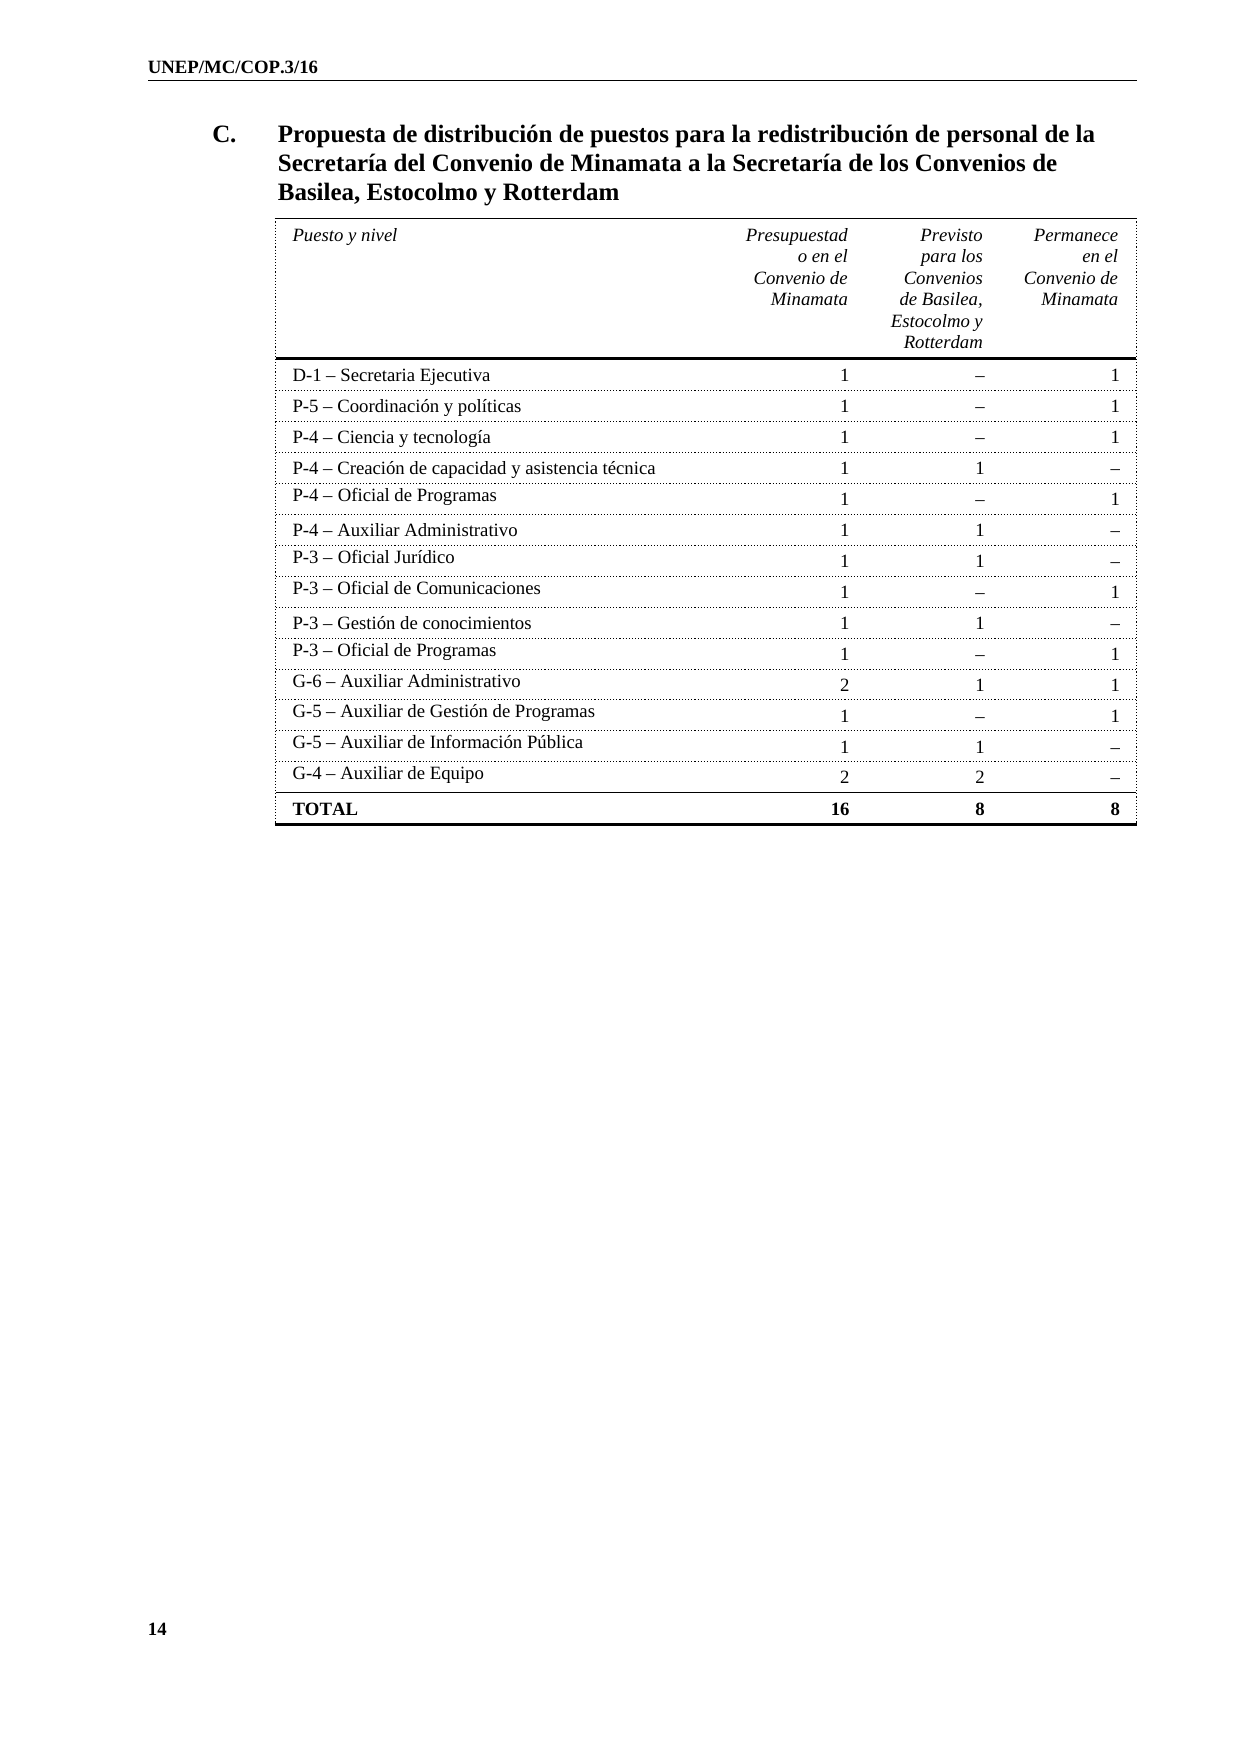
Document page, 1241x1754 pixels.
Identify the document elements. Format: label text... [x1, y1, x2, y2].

table_cell 1 [866, 514, 1002, 545]
table_header Previsto para los Convenios de Basilea, Estocolmo y Rotterdam [866, 219, 1002, 357]
table_cell 2 [866, 761, 1002, 792]
table_cell 1 [866, 669, 1002, 699]
table_cell D-1 – Secretaria Ejecutiva [275, 360, 719, 390]
table_cell P-5 – Coordinación y políticas [275, 390, 719, 421]
table_cell 1 [720, 360, 866, 390]
table_cell P-4 – Auxiliar Administrativo [275, 514, 719, 545]
table_cell G-6 – Auxiliar Administrativo [275, 669, 719, 699]
table_cell 1 [720, 421, 866, 452]
table_cell G-5 – Auxiliar de Gestión de Programas [275, 699, 719, 730]
table_cell P-3 – Gestión de conocimientos [275, 607, 719, 637]
table_cell 1 [866, 545, 1002, 576]
table_cell – [866, 638, 1002, 668]
table_cell – [1002, 761, 1137, 792]
table_cell – [866, 699, 1002, 730]
table_cell 1 [1002, 576, 1137, 607]
table_cell 1 [720, 483, 866, 514]
table_header Puesto y nivel [275, 219, 719, 357]
table_cell 1 [720, 730, 866, 761]
table_cell G-5 – Auxiliar de Información Pública [275, 730, 719, 761]
table_cell 1 [720, 699, 866, 730]
table_cell – [1002, 730, 1137, 761]
table_cell P-4 – Oficial de Programas [275, 483, 719, 514]
table_cell 1 [720, 452, 866, 483]
table_cell – [866, 576, 1002, 607]
table_cell P-3 – Oficial de Programas [275, 638, 719, 668]
table_cell – [866, 421, 1002, 452]
table_cell 1 [720, 545, 866, 576]
table_cell – [866, 390, 1002, 421]
table_cell G-4 – Auxiliar de Equipo [275, 761, 719, 792]
table_cell – [1002, 514, 1137, 545]
table_cell 8 [866, 793, 1002, 823]
table_cell 1 [866, 730, 1002, 761]
table_cell 1 [720, 576, 866, 607]
text C. Propuesta de distribución de puestos para la redistribución de personal de la Secretaría del Convenio de Minamata a la Secretaría de los Convenios de Basilea, Estocolmo y Rotterdam [148, 119, 1107, 206]
table_cell – [1002, 452, 1137, 483]
table_cell 1 [720, 514, 866, 545]
table_cell 1 [1002, 360, 1137, 390]
table_cell 1 [1002, 638, 1137, 668]
table_cell 1 [1002, 669, 1137, 699]
table_cell – [1002, 545, 1137, 576]
table_cell – [866, 483, 1002, 514]
table_cell P-3 – Oficial de Comunicaciones [275, 576, 719, 607]
table_cell – [866, 360, 1002, 390]
table_cell P-4 – Creación de capacidad y asistencia técnica [275, 452, 719, 483]
table_cell 1 [866, 452, 1002, 483]
table_cell 1 [866, 607, 1002, 637]
table_cell 2 [720, 761, 866, 792]
table_cell 1 [720, 638, 866, 668]
table_cell – [1002, 607, 1137, 637]
table_cell 16 [720, 793, 866, 823]
table_cell TOTAL [275, 793, 719, 823]
table_cell 1 [1002, 421, 1137, 452]
table_header Presupuestado en el Convenio de Minamata [720, 219, 866, 357]
table_cell 2 [720, 669, 866, 699]
table_cell 1 [720, 390, 866, 421]
table_cell 8 [1002, 792, 1137, 823]
table_cell P-3 – Oficial Jurídico [275, 545, 719, 576]
table_header Permanece en el Convenio de Minamata [1002, 219, 1137, 357]
table_cell 1 [1002, 699, 1137, 730]
table_cell 1 [1002, 390, 1137, 421]
table_cell 1 [1002, 483, 1137, 514]
table_cell P-4 – Ciencia y tecnología [275, 421, 719, 452]
table_cell 1 [720, 607, 866, 637]
